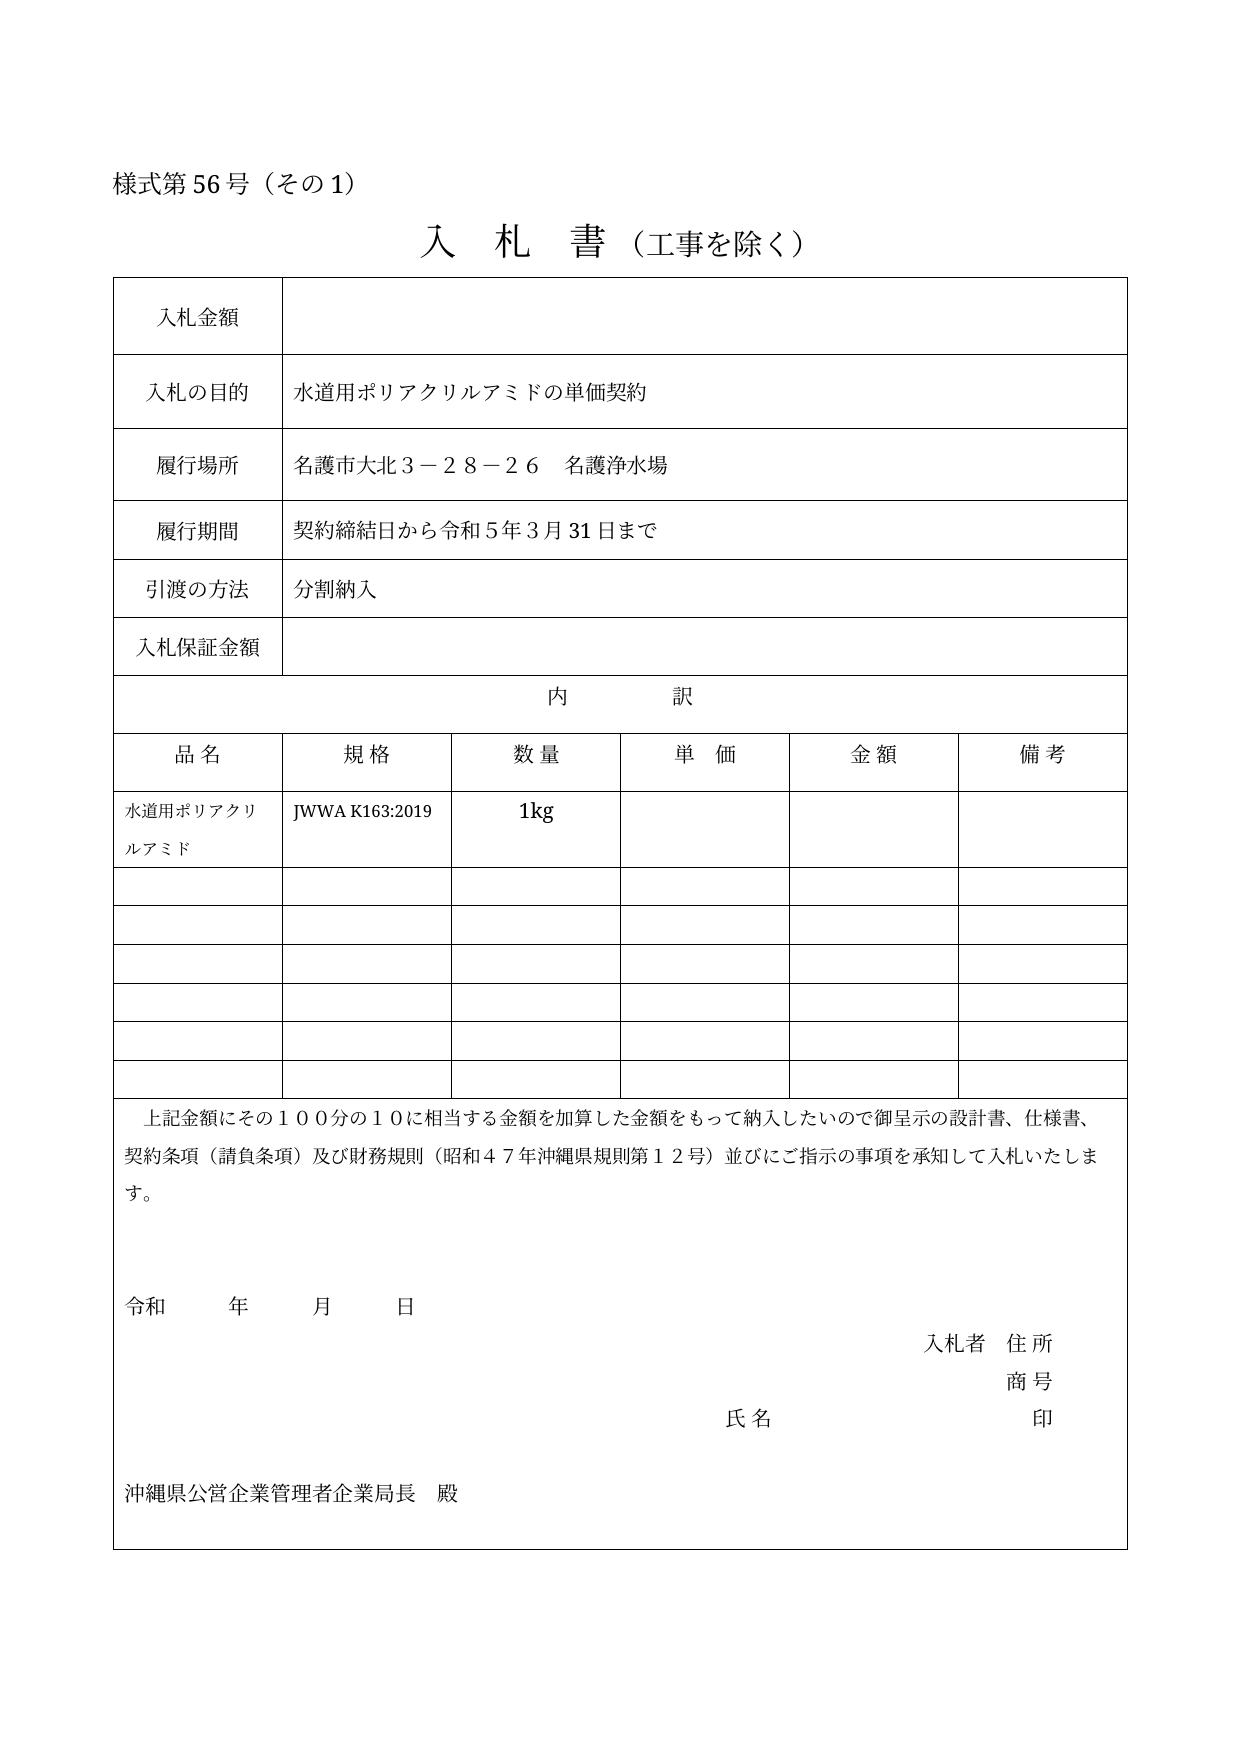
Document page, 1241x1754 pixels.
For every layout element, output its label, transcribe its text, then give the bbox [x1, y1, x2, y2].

table_cell [621, 984, 789, 1021]
table_cell 備 考 [959, 734, 1127, 791]
table_cell [114, 1061, 282, 1098]
table_cell [621, 906, 789, 944]
table_cell [283, 1022, 451, 1059]
table_cell [452, 984, 620, 1021]
table_cell [621, 1022, 789, 1059]
table_cell 履行場所 [114, 429, 282, 500]
table_cell [621, 945, 789, 982]
table_cell 入札の目的 [114, 355, 282, 428]
table_cell 内 訳 [114, 676, 1127, 733]
table_cell 上記金額にその１００分の１０に相当する金額を加算した金額をもって納入したいので御呈示の設計書、仕様書、契約条項（請負条項）及び財務規則（昭和４７年沖縄県規則第１２号）並びにご指示の事項を承知して入札いたします。 令和 年 月 日 入札者 住 所 商 号 氏 名 印 沖縄県公営企業管理者企業局長 殿 [114, 1099, 1127, 1549]
table_cell [959, 1061, 1127, 1098]
table_cell [790, 792, 958, 867]
table_cell [790, 1022, 958, 1059]
table_cell [621, 1061, 789, 1098]
table_cell [959, 906, 1127, 944]
table_cell [452, 945, 620, 982]
table_cell [790, 945, 958, 982]
table_cell [452, 1022, 620, 1059]
table_cell [114, 984, 282, 1021]
table_cell [790, 984, 958, 1021]
table_cell 引渡の方法 [114, 560, 282, 617]
table_cell 水道用ポリアクリルアミド [114, 792, 282, 867]
table_cell [959, 984, 1127, 1021]
table_cell 規 格 [283, 734, 451, 791]
table_cell 金 額 [790, 734, 958, 791]
table_cell [621, 868, 789, 905]
table_cell 数 量 [452, 734, 620, 791]
table_header 入札金額 [114, 278, 282, 354]
table_cell [621, 792, 789, 867]
table_cell [790, 868, 958, 905]
table_cell [790, 906, 958, 944]
table_cell 品 名 [114, 734, 282, 791]
table_cell 水道用ポリアクリルアミドの単価契約 [283, 355, 1127, 428]
table_cell [959, 792, 1127, 867]
table_cell 1kg [452, 792, 620, 867]
table_cell [283, 1061, 451, 1098]
table_cell 契約締結日から令和５年３月31日まで [283, 501, 1127, 559]
table_cell 分割納入 [283, 560, 1127, 617]
table_cell [959, 868, 1127, 905]
table_cell [114, 906, 282, 944]
table_cell [283, 868, 451, 905]
table_cell [959, 945, 1127, 982]
table_cell [283, 984, 451, 1021]
table_cell [283, 906, 451, 944]
table_cell [114, 1022, 282, 1059]
table_cell [790, 1061, 958, 1098]
table_cell 名護市大北３－２８－２６ 名護浄水場 [283, 429, 1127, 500]
text 様式第56号（その1） [112, 164, 1128, 202]
table_header [283, 278, 1127, 354]
table_cell [452, 1061, 620, 1098]
table_cell [114, 868, 282, 905]
table_cell 履行期間 [114, 501, 282, 559]
table_cell [959, 1022, 1127, 1059]
table_cell [283, 945, 451, 982]
table_cell 入札保証金額 [114, 618, 282, 675]
table_cell [452, 906, 620, 944]
table_cell [452, 868, 620, 905]
table_cell 単 価 [621, 734, 789, 791]
table_cell JWWA K163:2019 [283, 792, 451, 867]
table_cell [114, 945, 282, 982]
text 入 札 書 （工事を除く） [112, 202, 1128, 277]
table_cell [283, 618, 1127, 675]
